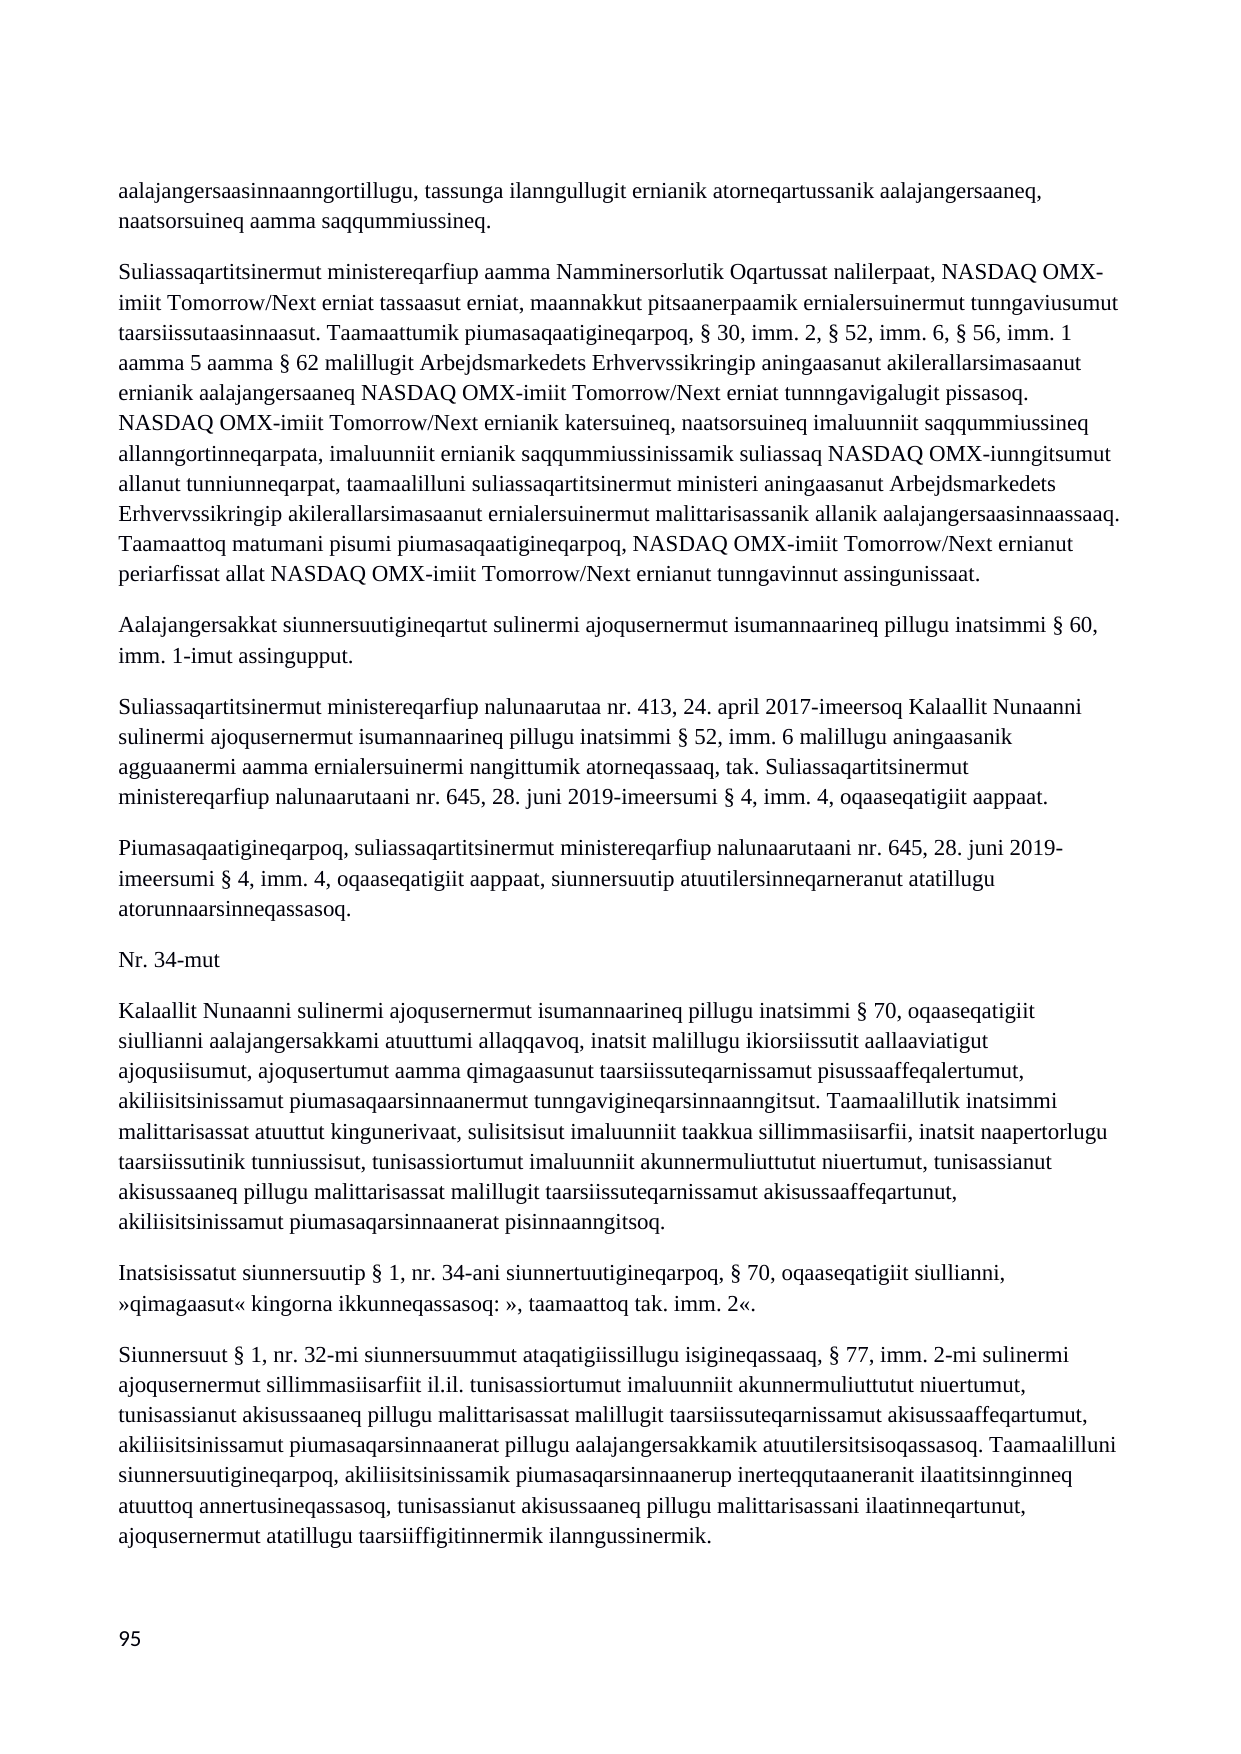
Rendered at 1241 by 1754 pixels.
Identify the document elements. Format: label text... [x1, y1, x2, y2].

text Kalaallit Nunaanni sulinermi ajoqusernermut isumannaarineq pillugu inatsimmi § 70, oqaaseqatigiit siullianni aalajangersakkami atuuttumi allaqqavoq, inatsit malillugu ikiorsiissutit aallaaviatigut ajoqusiisumut, ajoqusertumut aamma qimagaasunut taarsiissuteqarnissamut pisussaaffeqalertumut, akiliisitsinissamut piumasaqaarsinnaanermut tunngavigineqarsinnaanngitsut. Taamaalillutik inatsimmi malittarisassat atuuttut kingunerivaat, sulisitsisut imaluunniit taakkua sillimmasiisarfii, inatsit naapertorlugu taarsiissutinik tunniussisut, tunisassiortumut imaluunniit akunnermuliuttutut niuertumut, tunisassianut akisussaaneq pillugu malittarisassat malillugit taarsiissuteqarnissamut akisussaaffeqartunut, akiliisitsinissamut piumasaqarsinnaanerat pisinnaanngitsoq. [118, 997, 1122, 1235]
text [118, 177, 1122, 234]
text Inatsisissatut siunnersuutip § 1, nr. 34-ani siunnertuutigineqarpoq, § 70, oqaaseqatigiit siullianni, »qimagaasut« kingorna ikkunneqassasoq: », taamaattoq tak. imm. 2«. [118, 1259, 1122, 1316]
text Suliassaqartitsinermut ministereqarfiup nalunaarutaa nr. 413, 24. april 2017-imeersoq Kalaallit Nunaanni sulinermi ajoqusernermut isumannaarineq pillugu inatsimmi § 52, imm. 6 malillugu aningaasanik agguaanermi aamma ernialersuinermi nangittumik atorneqassaaq, tak. Suliassaqartitsinermut ministereqarfiup nalunaarutaani nr. 645, 28. juni 2019-imeersumi § 4, imm. 4, oqaaseqatigiit aappaat. [118, 693, 1122, 810]
text Siunnersuut § 1, nr. 32-mi siunnersuummut ataqatigiissillugu isigineqassaaq, § 77, imm. 2-mi sulinermi ajoqusernermut sillimmasiisarfiit il.il. tunisassiortumut imaluunniit akunnermuliuttutut niuertumut, tunisassianut akisussaaneq pillugu malittarisassat malillugit taarsiissuteqarnissamut akisussaaffeqartumut, akiliisitsinissamut piumasaqarsinnaanerat pillugu aalajangersakkamik atuutilersitsisoqassasoq. Taamaalilluni siunnersuutigineqarpoq, akiliisitsinissamik piumasaqarsinnaanerup inerteqqutaaneranit ilaatitsinnginneq atuuttoq annertusineqassasoq, tunisassianut akisussaaneq pillugu malittarisassani ilaatinneqartunut, ajoqusernermut atatillugu taarsiiffigitinnermik ilanngussinermik. [118, 1341, 1122, 1548]
text Aalajangersakkat siunnersuutigineqartut sulinermi ajoqusernermut isumannaarineq pillugu inatsimmi § 60, imm. 1-imut assingupput. [118, 612, 1122, 668]
text Piumasaqaatigineqarpoq, suliassaqartitsinermut ministereqarfiup nalunaarutaani nr. 645, 28. juni 2019-imeersumi § 4, imm. 4, oqaaseqatigiit aappaat, siunnersuutip atuutilersinneqarneranut atatillugu atorunnaarsinneqassasoq. [118, 834, 1122, 921]
text Nr. 34-mut [118, 946, 1122, 972]
text Suliassaqartitsinermut ministereqarfiup aamma Namminersorlutik Oqartussat nalilerpaat, NASDAQ OMX-imiit Tomorrow/Next erniat tassaasut erniat, maannakkut pitsaanerpaamik ernialersuinermut tunngaviusumut taarsiissutaasinnaasut. Taamaattumik piumasaqaatigineqarpoq, § 30, imm. 2, § 52, imm. 6, § 56, imm. 1 aamma 5 aamma § 62 malillugit Arbejdsmarkedets Erhvervssikringip aningaasanut akilerallarsimasaanut ernianik aalajangersaaneq NASDAQ OMX-imiit Tomorrow/Next erniat tunnngavigalugit pissasoq. NASDAQ OMX-imiit Tomorrow/Next ernianik katersuineq, naatsorsuineq imaluunniit saqqummiussineq allanngortinneqarpata, imaluunniit ernianik saqqummiussinissamik suliassaq NASDAQ OMX-iunngitsumut allanut tunniunneqarpat, taamaalilluni suliassaqartitsinermut ministeri aningaasanut Arbejdsmarkedets Erhvervssikringip akilerallarsimasaanut ernialersuinermut malittarisassanik allanik aalajangersaasinnaassaaq. Taamaattoq matumani pisumi piumasaqaatigineqarpoq, NASDAQ OMX-imiit Tomorrow/Next ernianut periarfissat allat NASDAQ OMX-imiit Tomorrow/Next ernianut tunngavinnut assingunissaat. [118, 258, 1122, 587]
